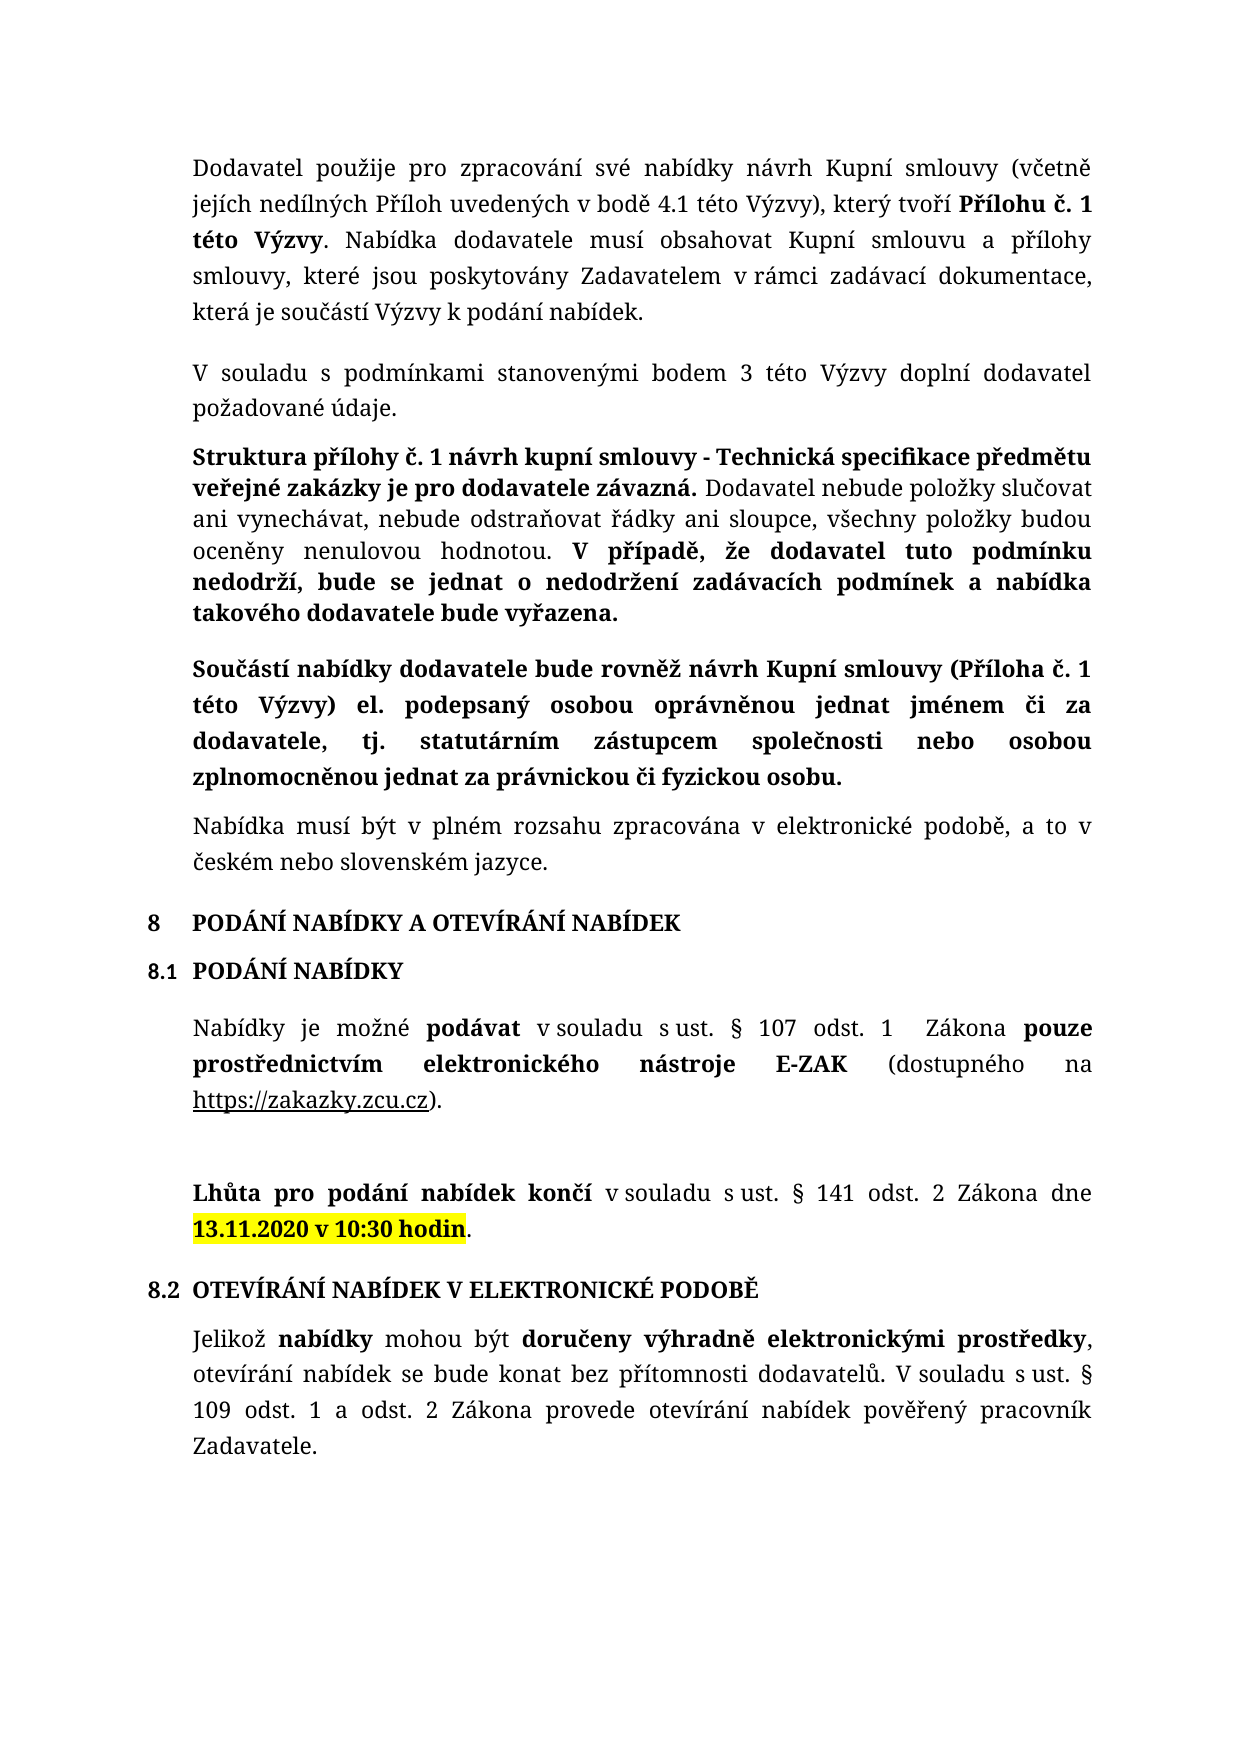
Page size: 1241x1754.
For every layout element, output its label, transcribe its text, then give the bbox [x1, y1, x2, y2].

text Nabídky je možné podávat v souladu s ust. § 107 odst. 1 Zákona pouze prostřednictvím elektronického nástroje E-ZAK (dostupného na https://zakazky.zcu.cz). [193, 1012, 1093, 1115]
text Lhůta pro podání nabídek končí v souladu s ust. § 141 odst. 2 Zákona dne 13.11.2020 v 10:30 hodin. [193, 1177, 1093, 1244]
text Součástí nabídky dodavatele bude rovněž návrh Kupní smlouvy (Příloha č. 1 této Výzvy) el. podepsaný osobou oprávněnou jednat jménem či za dodavatele, tj. statutárním zástupcem společnosti nebo osobou zplnomocněnou jednat za právnickou či fyzickou osobu. [192, 653, 1093, 792]
text 8.1 PODÁNÍ NABÍDKY [148, 955, 1093, 986]
text Jelikož nabídky mohou být doručeny výhradně elektronickými prostředky, otevírání nabídek se bude konat bez přítomnosti dodavatelů. V souladu s ust. § 109 odst. 1 a odst. 2 Zákona provede otevírání nabídek pověřený pracovník Zadavatele. [193, 1322, 1093, 1462]
text Struktura přílohy č. 1 návrh kupní smlouvy - Technická specifikace předmětu veřejné zakázky je pro dodavatele závazná. Dodavatel nebude položky slučovat ani vynechávat, nebude odstraňovat řádky ani sloupce, všechny položky budou oceněny nenulovou hodnotou. V případě, že dodavatel tuto podmínku nedodrží, bude se jednat o nedodržení zadávacích podmínek a nabídka takového dodavatele bude vyřazena. [192, 441, 1093, 628]
text Nabídka musí být v plném rozsahu zpracována v elektronické podobě, a to v českém nebo slovenském jazyce. [193, 809, 1093, 877]
text Dodavatel použije pro zpracování své nabídky návrh Kupní smlouvy (včetně jejích nedílných Příloh uvedených v bodě 4.1 této Výzvy), který tvoří Přílohu č. 1 této Výzvy. Nabídka dodavatele musí obsahovat Kupní smlouvu a přílohy smlouvy, které jsou poskytovány Zadavatelem v rámci zadávací dokumentace, která je součástí Výzvy k podání nabídek. [192, 152, 1093, 327]
subtitle 8.2 OTEVÍRÁNÍ NABÍDEK V ELEKTRONICKÉ PODOBĚ [148, 1274, 1093, 1305]
subtitle 8 PODÁNÍ NABÍDKY A OTEVÍRÁNÍ NABÍDEK [147, 906, 1093, 938]
text V souladu s podmínkami stanovenými bodem 3 této Výzvy doplní dodavatel požadované údaje. [192, 356, 1093, 424]
